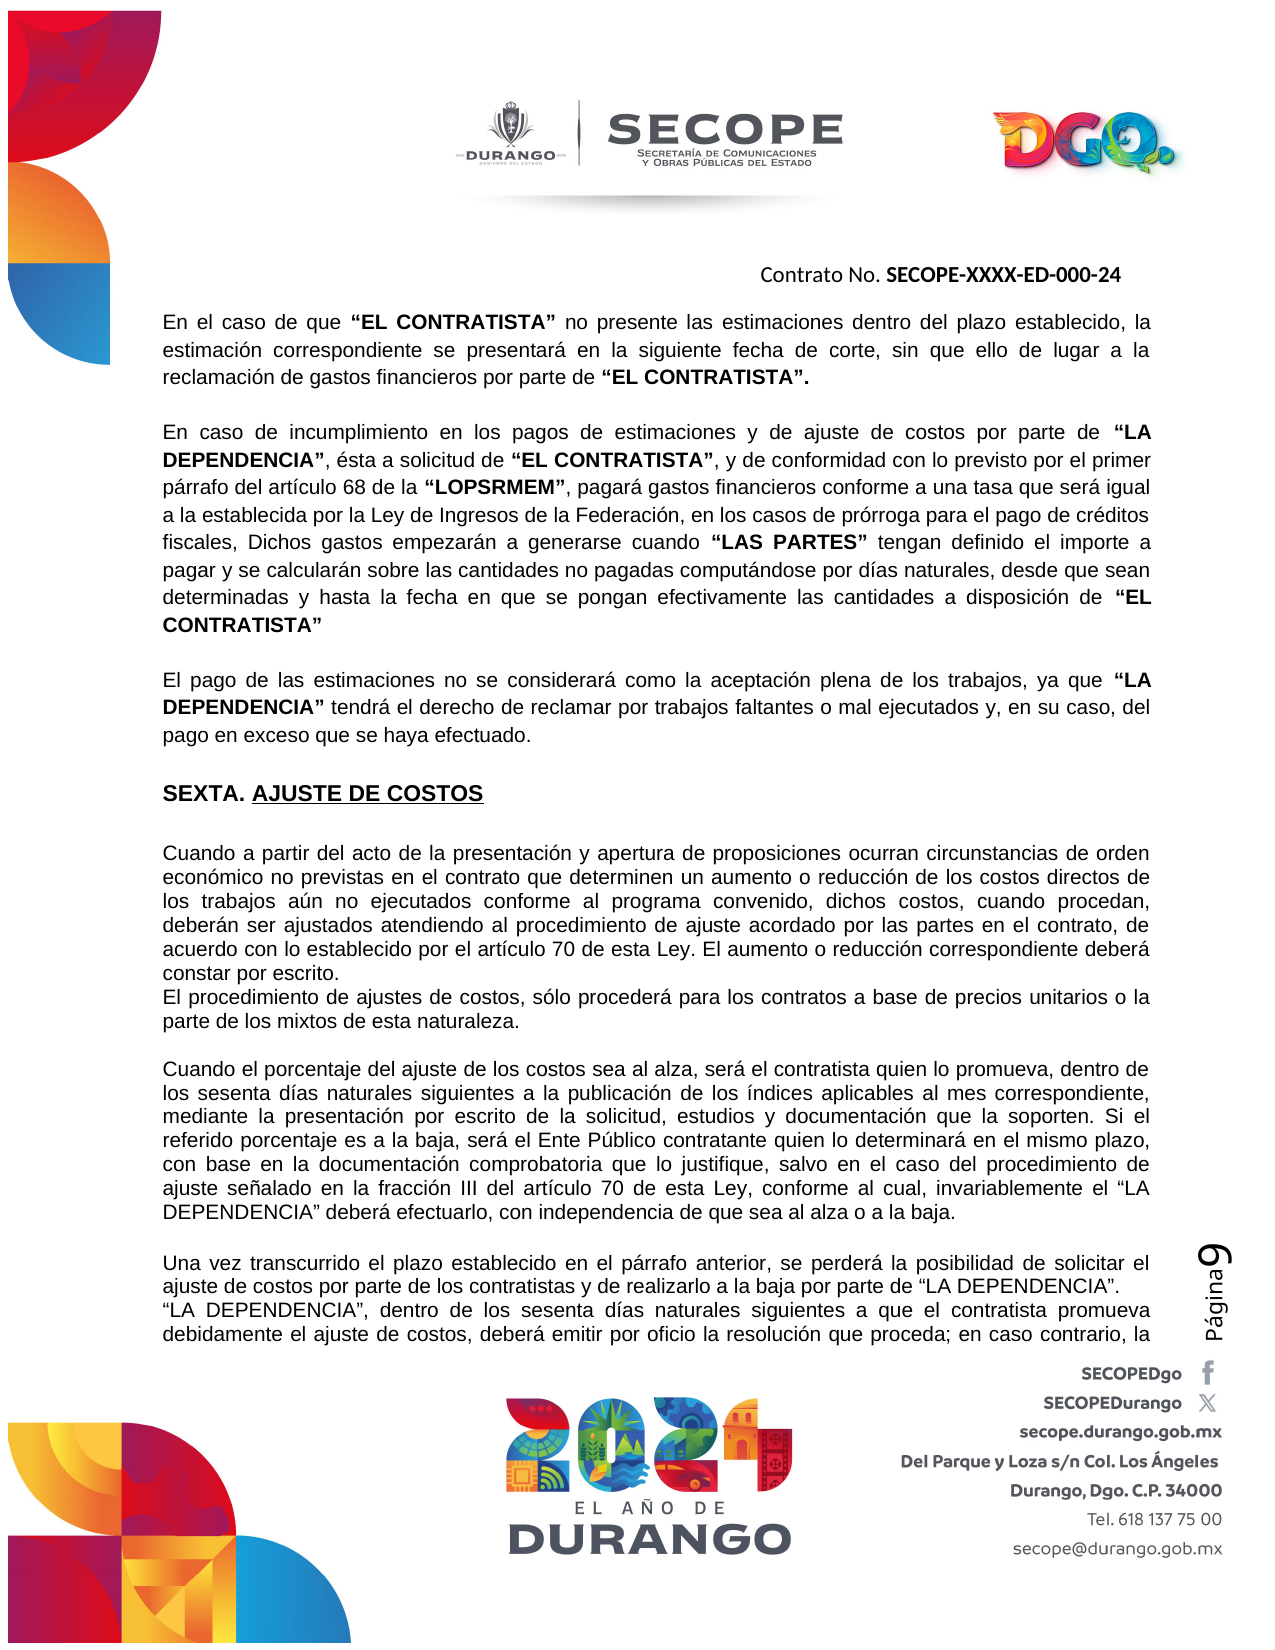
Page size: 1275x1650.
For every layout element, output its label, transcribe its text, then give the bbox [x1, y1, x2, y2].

text En caso de incumplimiento en los pagos de estimaciones y de ajuste de costos por parte de “LA DEPENDENCIA”, ésta a solicitud de “EL CONTRATISTA”, y de conformidad con lo previsto por el primer párrafo del artículo 68 de la “LOPSRMEM”, pagará gastos financieros conforme a una tasa que será igual a la establecida por la Ley de Ingresos de la Federación, en los casos de prórroga para el pago de créditos fiscales, Dichos gastos empezarán a generarse cuando “LAS PARTES” tengan definido el importe a pagar y se calcularán sobre las cantidades no pagadas computándose por días naturales, desde que sean determinadas y hasta la fecha en que se pongan efectivamente las cantidades a disposición de “EL CONTRATISTA” [162, 420, 1152, 637]
text El pago de las estimaciones no se considerará como la aceptación plena de los trabajos, ya que “LA DEPENDENCIA” tendrá el derecho de reclamar por trabajos faltantes o mal ejecutados y, en su caso, del pago en exceso que se haya efectuado. [162, 668, 1152, 747]
text Cuando a partir del acto de la presentación y apertura de proposiciones ocurran circunstancias de orden económico no previstas en el contrato que determinen un aumento o reducción de los costos directos de los trabajos aún no ejecutados conforme al programa convenido, dichos costos, cuando procedan, deberán ser ajustados atendiendo al procedimiento de ajuste acordado por las partes en el contrato, de acuerdo con lo establecido por el artículo 70 de esta Ley. El aumento o reducción correspondiente deberá constar por escrito. [162, 841, 1152, 984]
text El procedimiento de ajustes de costos, sólo procederá para los contratos a base de precios unitarios o la parte de los mixtos de esta naturaleza. [162, 984, 1152, 1032]
text En el caso de que “EL CONTRATISTA” no presente las estimaciones dentro del plazo establecido, la estimación correspondiente se presentará en la siguiente fecha de corte, sin que ello de lugar a la reclamación de gastos financieros por parte de “EL CONTRATISTA”. [162, 310, 1152, 389]
text Cuando el porcentaje del ajuste de los costos sea al alza, será el contratista quien lo promueva, dentro de los sesenta días naturales siguientes a la publicación de los índices aplicables al mes correspondiente, mediante la presentación por escrito de la solicitud, estudios y documentación que la soporten. Si el referido porcentaje es a la baja, será el Ente Público contratante quien lo determinará en el mismo plazo, con base en la documentación comprobatoria que lo justifique, salvo en el caso del procedimiento de ajuste señalado en la fracción III del artículo 70 de esta Ley, conforme al cual, invariablemente el “LA DEPENDENCIA” deberá efectuarlo, con independencia de que sea al alza o a la baja. [162, 1056, 1152, 1224]
text Una vez transcurrido el plazo establecido en el párrafo anterior, se perderá la posibilidad de solicitar el ajuste de costos por parte de los contratistas y de realizarlo a la baja por parte de “LA DEPENDENCIA”. [162, 1250, 1152, 1298]
text SEXTA. AJUSTE DE COSTOS [162, 780, 1152, 807]
picture [8, 10, 1275, 1643]
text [162, 1298, 1152, 1346]
